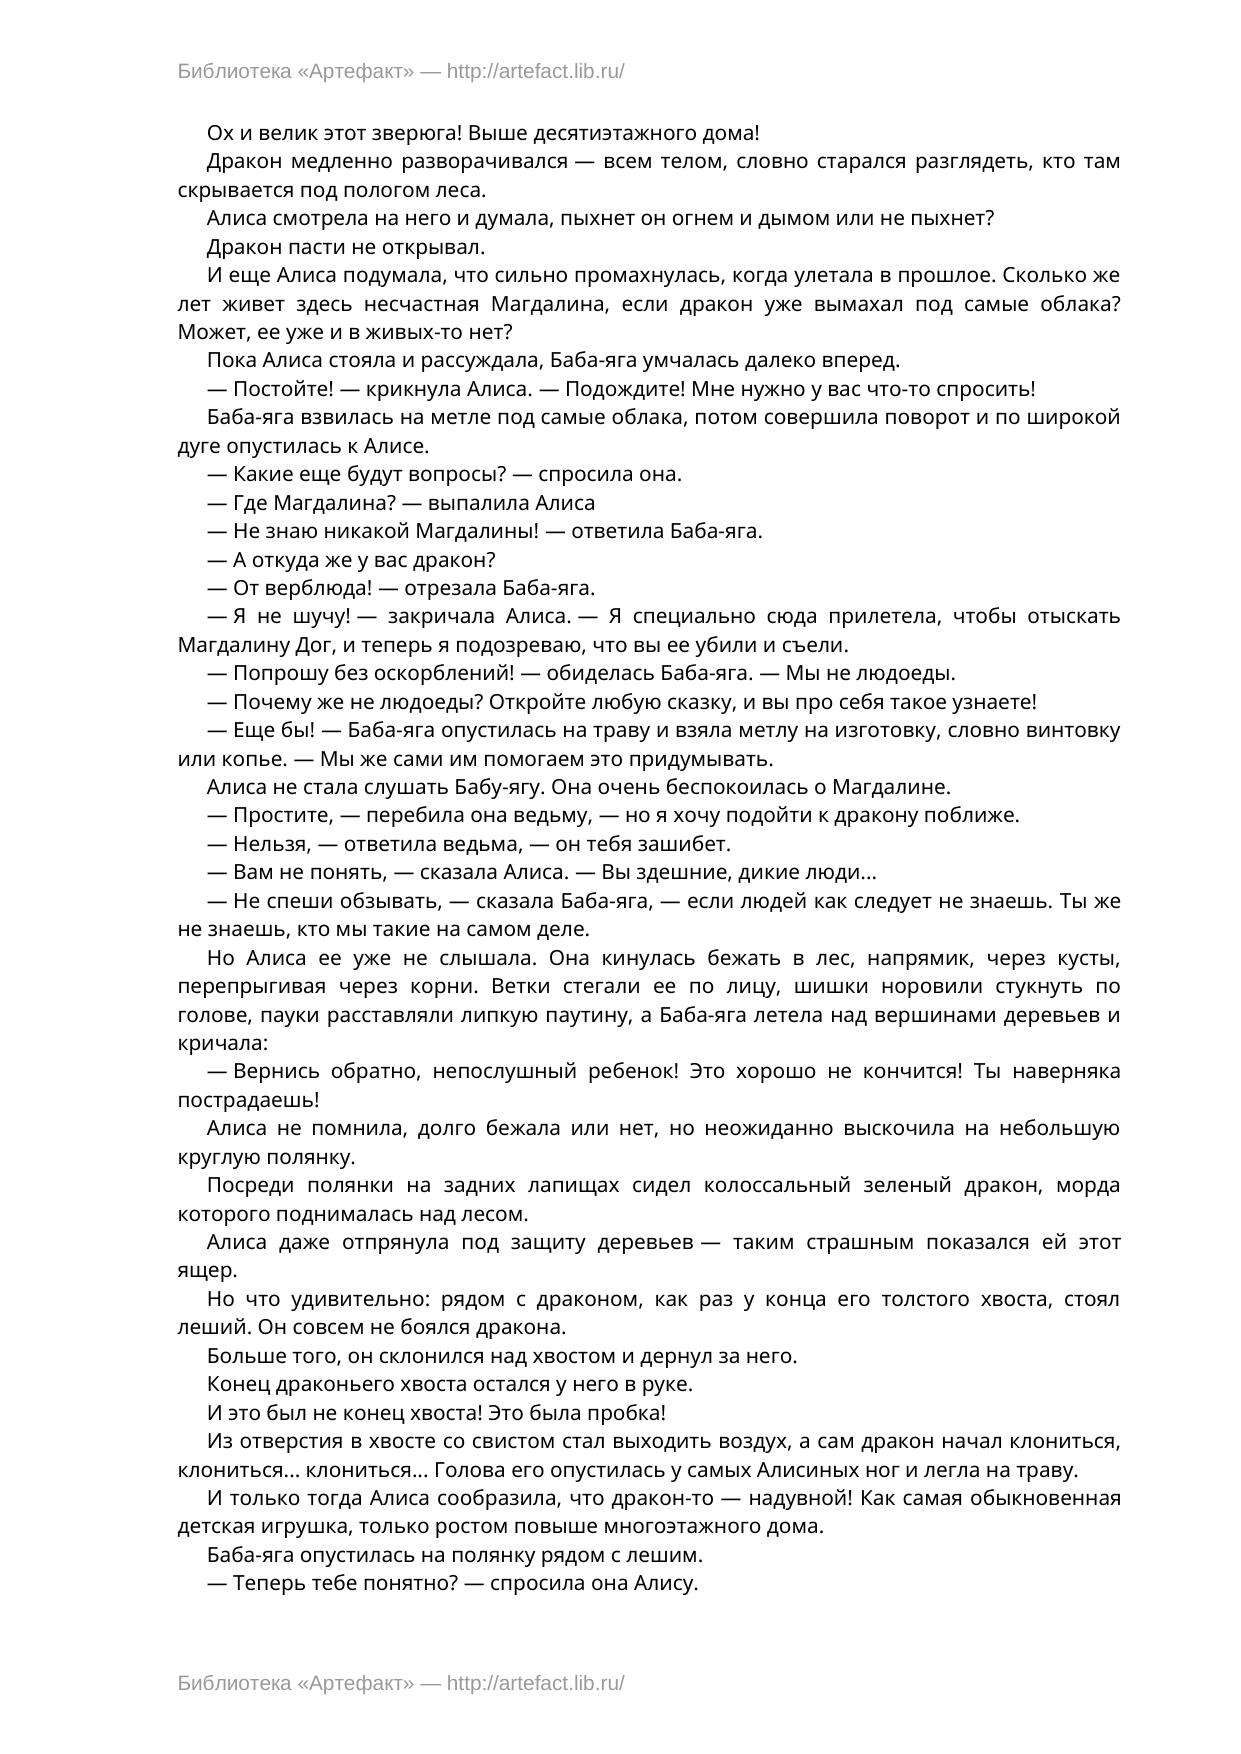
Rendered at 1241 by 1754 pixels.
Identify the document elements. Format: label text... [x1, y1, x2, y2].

text Из отверстия в хвосте со свистом стал выходить воздух, а сам дракон начал клониться, клониться... клониться... Голова его опустилась у самых Алисиных ног и легла на траву. [177, 1426, 1122, 1483]
text Алиса даже отпрянула под защиту деревьев — таким страшным показался ей этот ящер. [177, 1227, 1122, 1284]
text — Где Магдалина? — выпалила Алиса [177, 488, 1122, 516]
text Но Алиса ее уже не слышала. Она кинулась бежать в лес, напрямик, через кусты, перепрыгивая через корни. Ветки стегали ее по лицу, шишки норовили стукнуть по голове, пауки расставляли липкую паутину, а Баба-яга летела над вершинами деревьев и кричала: [177, 943, 1122, 1057]
text — Теперь тебе понятно? — спросила она Алису. [177, 1568, 1122, 1597]
text — Постойте! — крикнула Алиса. — Подождите! Мне нужно у вас что-то спросить! [177, 374, 1122, 402]
text — Я не шучу! — закричала Алиса. — Я специально сюда прилетела, чтобы отыскать Магдалину Дог, и теперь я подозреваю, что вы ее убили и съели. [177, 602, 1122, 658]
text Но что удивительно: рядом с драконом, как раз у конца его толстого хвоста, стоял леший. Он совсем не боялся дракона. [177, 1284, 1122, 1341]
text — Какие еще будут вопросы? — спросила она. [177, 459, 1122, 488]
text Пока Алиса стояла и рассуждала, Баба-яга умчалась далеко вперед. [177, 346, 1122, 374]
text — Не знаю никакой Магдалины! — ответила Баба-яга. [177, 516, 1122, 545]
text — А откуда же у вас дракон? [177, 545, 1122, 573]
text И это был не конец хвоста! Это была пробка! [177, 1398, 1122, 1426]
text — Простите, — перебила она ведьму, — но я хочу подойти к дракону поближе. [177, 801, 1122, 829]
text Баба-яга взвилась на метле под самые облака, потом совершила поворот и по широкой дуге опустилась к Алисе. [177, 402, 1122, 459]
text Алиса не стала слушать Бабу-ягу. Она очень беспокоилась о Магдалине. [177, 772, 1122, 801]
text — Почему же не людоеды? Откройте любую сказку, и вы про себя такое узнаете! [177, 687, 1122, 715]
text Конец драконьего хвоста остался у него в руке. [177, 1369, 1122, 1398]
text Дракон медленно разворачивался — всем телом, словно старался разглядеть, кто там скрывается под пологом леса. [177, 147, 1122, 203]
text — От верблюда! — отрезала Баба-яга. [177, 573, 1122, 602]
text — Нельзя, — ответила ведьма, — он тебя зашибет. [177, 829, 1122, 857]
text И только тогда Алиса сообразила, что дракон-то — надувной! Как самая обыкновенная детская игрушка, только ростом повыше многоэтажного дома. [177, 1483, 1122, 1540]
text Ох и велик этот зверюга! Выше десятиэтажного дома! [177, 118, 1122, 147]
text — Не спеши обзывать, — сказала Баба-яга, — если людей как следует не знаешь. Ты же не знаешь, кто мы такие на самом деле. [177, 886, 1122, 943]
text Больше того, он склонился над хвостом и дернул за него. [177, 1341, 1122, 1369]
text — Попрошу без оскорблений! — обиделась Баба-яга. — Мы не людоеды. [177, 658, 1122, 687]
text Дракон пасти не открывал. [177, 232, 1122, 260]
text Баба-яга опустилась на полянку рядом с лешим. [177, 1540, 1122, 1568]
text — Вам не понять, — сказала Алиса. — Вы здешние, дикие люди... [177, 857, 1122, 886]
text И еще Алиса подумала, что сильно промахнулась, когда улетала в прошлое. Сколько же лет живет здесь несчастная Магдалина, если дракон уже вымахал под самые облака? Может, ее уже и в живых-то нет? [177, 260, 1122, 346]
text Посреди полянки на задних лапищах сидел колоссальный зеленый дракон, морда которого поднималась над лесом. [177, 1170, 1122, 1227]
text Алиса не помнила, долго бежала или нет, но неожиданно выскочила на небольшую круглую полянку. [177, 1113, 1122, 1170]
text — Еще бы! — Баба-яга опустилась на траву и взяла метлу на изготовку, словно винтовку или копье. — Мы же сами им помогаем это придумывать. [177, 715, 1122, 772]
text — Вернись обратно, непослушный ребенок! Это хорошо не кончится! Ты наверняка пострадаешь! [177, 1057, 1122, 1113]
text Алиса смотрела на него и думала, пыхнет он огнем и дымом или не пыхнет? [177, 203, 1122, 232]
